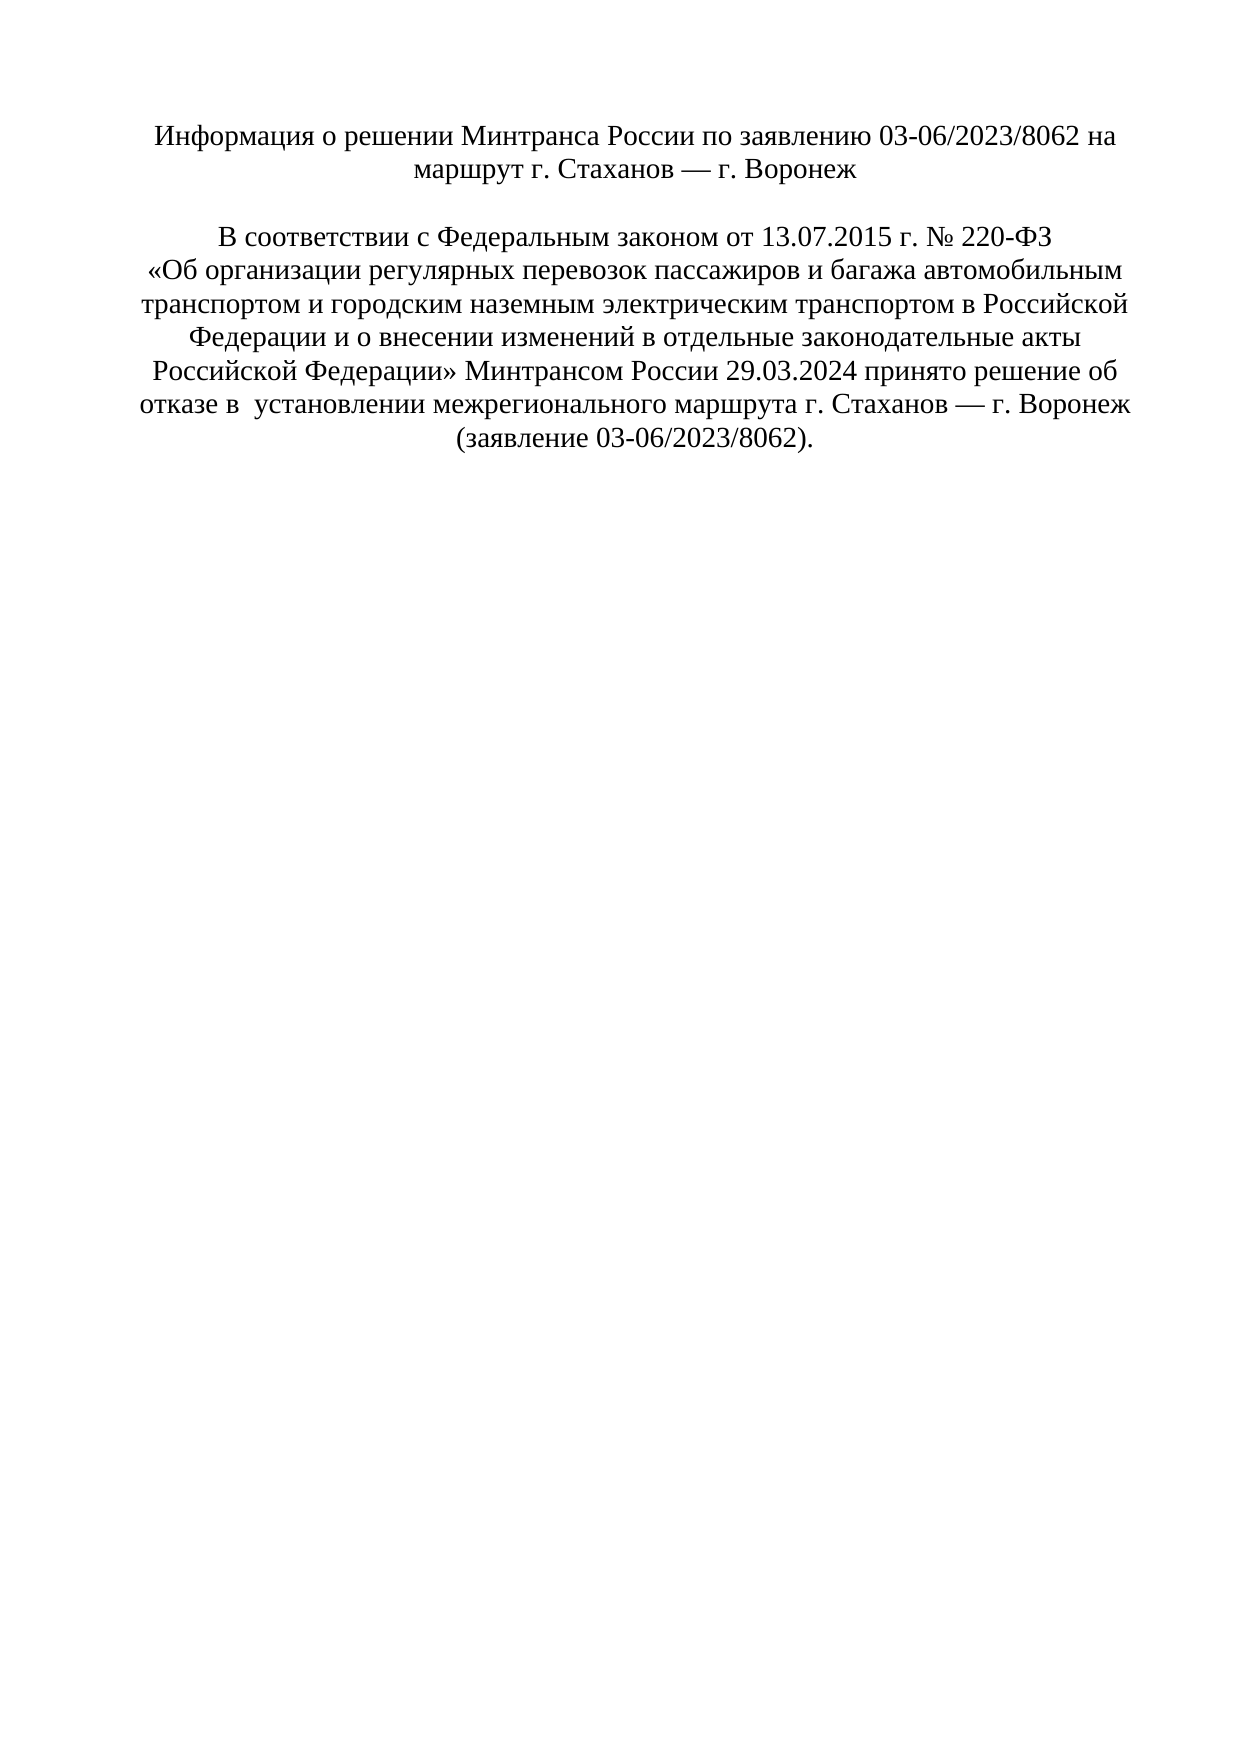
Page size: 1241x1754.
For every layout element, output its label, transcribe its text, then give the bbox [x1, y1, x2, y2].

text Информация о решении Минтранса России по заявлению 03-06/2023/8062 на маршрут г. Стаханов — г. Воронеж [118, 118, 1152, 185]
text В соответствии с Федеральным законом от 13.07.2015 г. № 220-ФЗ «Об организации регулярных перевозок пассажиров и багажа автомобильным транспортом и городским наземным электрическим транспортом в Российской Федерации и о внесении изменений в отдельные законодательные акты Российской Федерации» Минтрансом России 29.03.2024 принято решение об отказе в установлении межрегионального маршрута г. Стаханов — г. Воронеж (заявление 03-06/2023/8062). [118, 219, 1152, 453]
